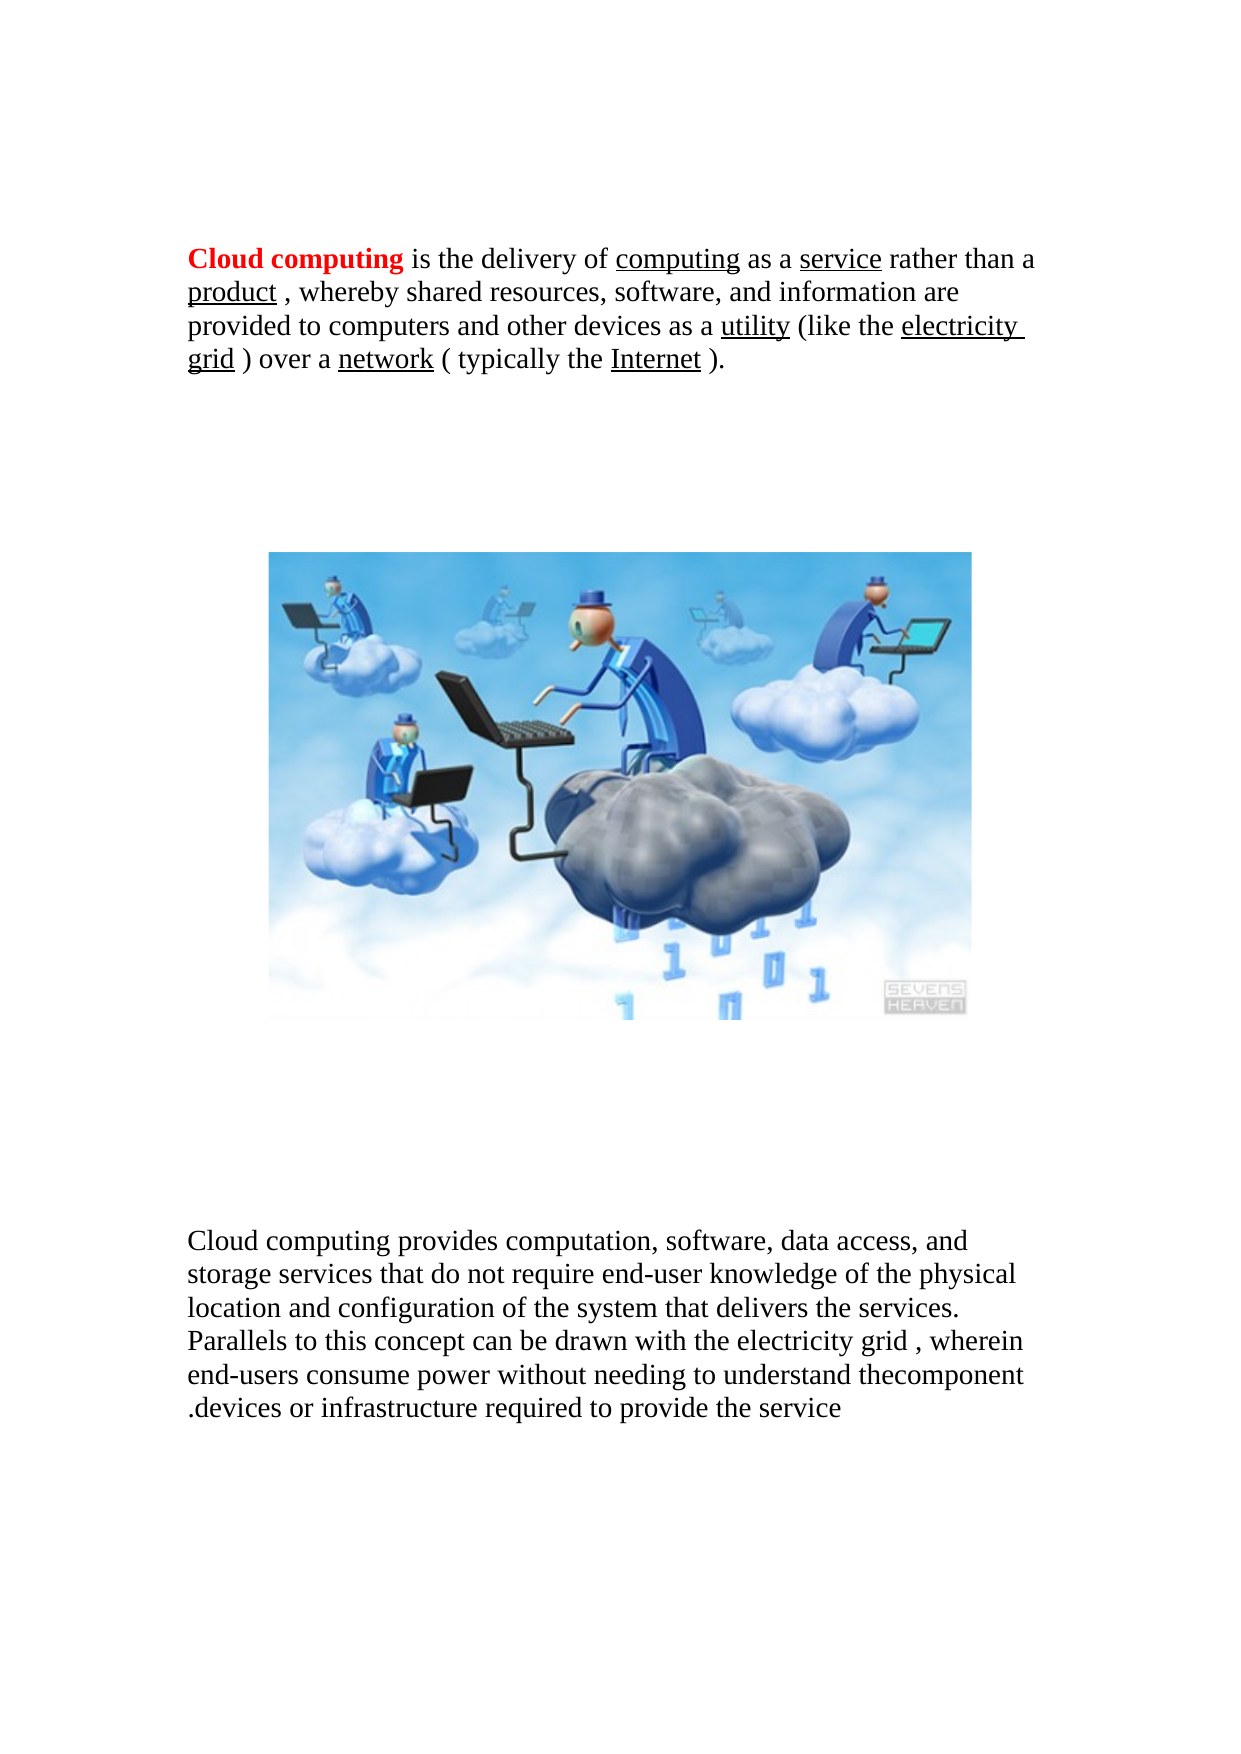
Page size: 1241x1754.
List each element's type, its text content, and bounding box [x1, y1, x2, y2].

picture [268, 552, 972, 1020]
text Cloud computing is the delivery of computing as a service rather than a product , whereby shared resources, software, and information are provided to computers and other devices as a utility (like the electricity grid ) over a network ( typically the Internet ). [187, 241, 1053, 375]
text Cloud computing provides computation, software, data access, and storage services that do not require end-user knowledge of the physical location and configuration of the system that delivers the services. Parallels to this concept can be drawn with the electricity grid , wherein end-users consume power without needing to understand thecomponent devices or infrastructure required to provide the service. [187, 1223, 1053, 1424]
